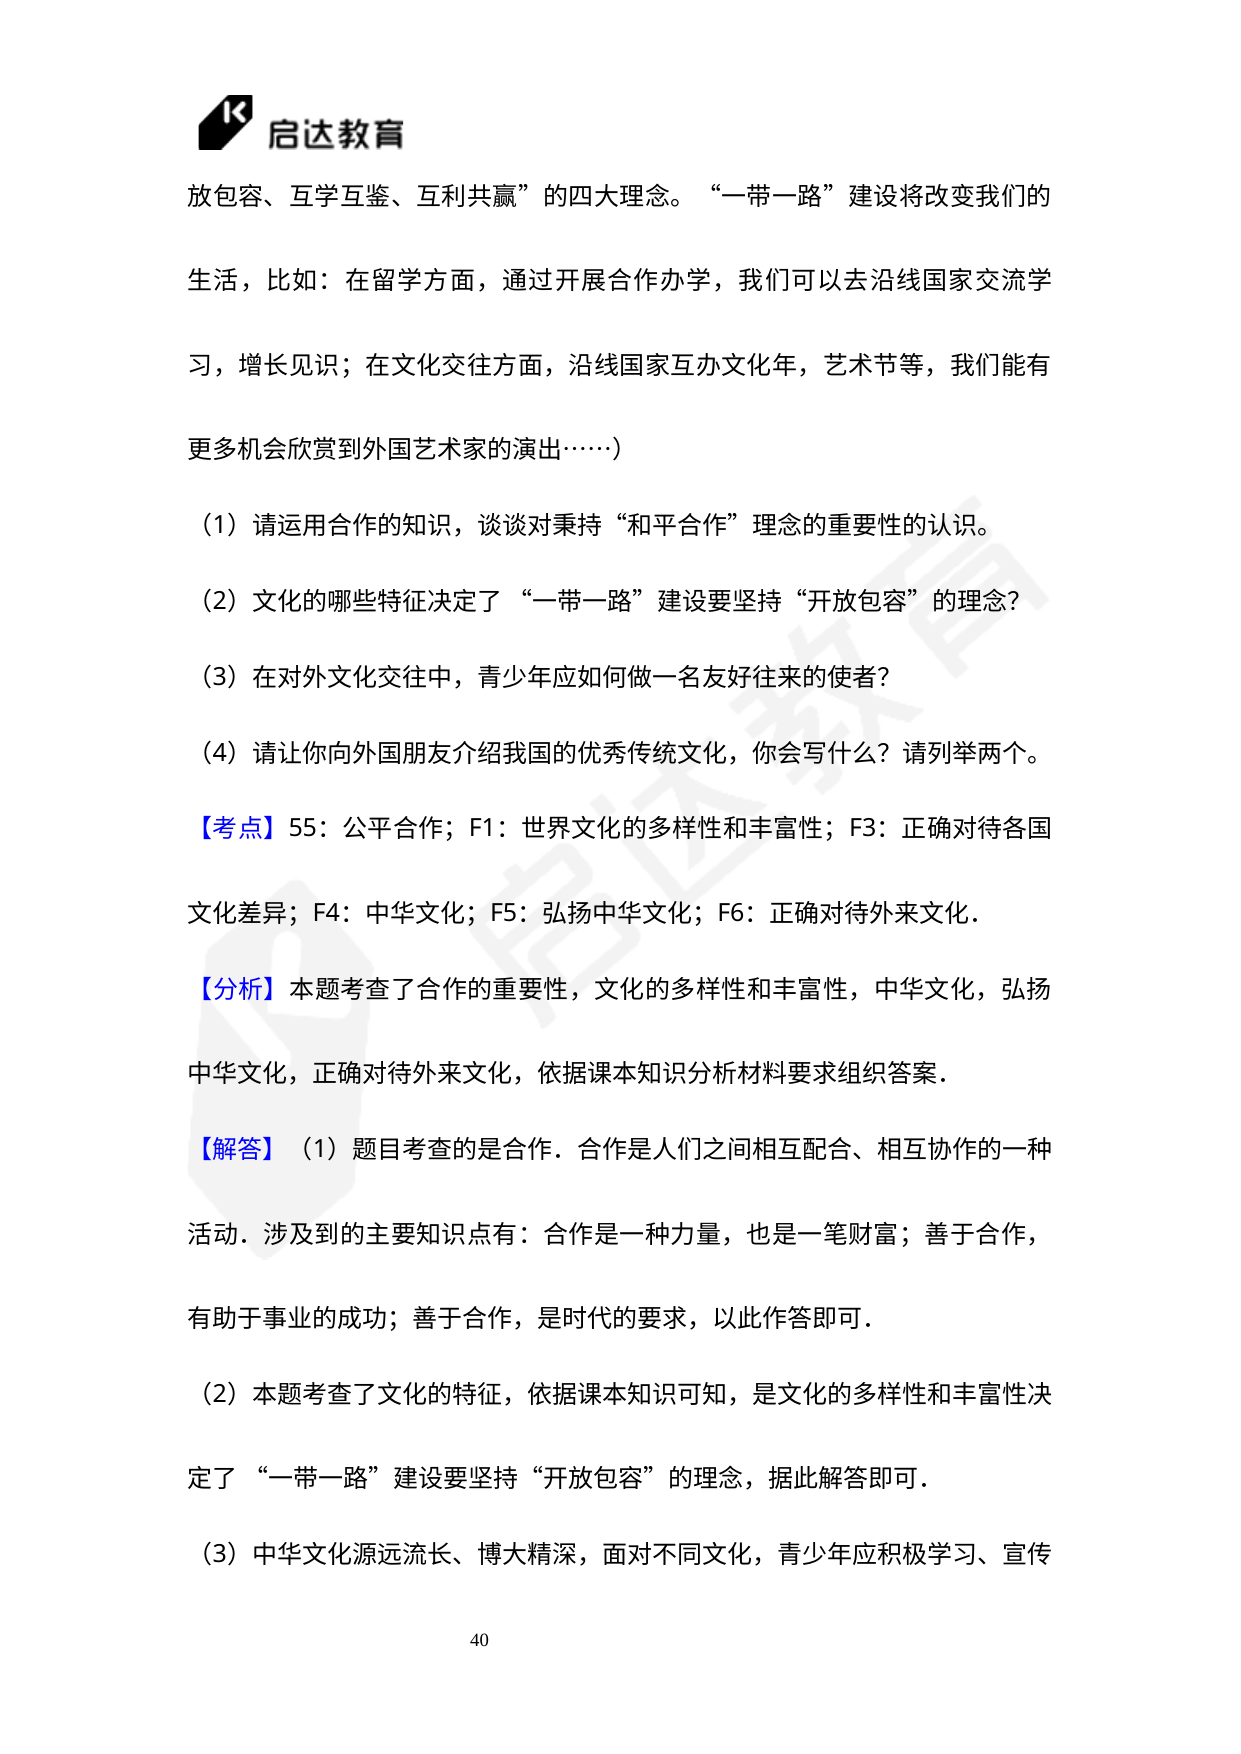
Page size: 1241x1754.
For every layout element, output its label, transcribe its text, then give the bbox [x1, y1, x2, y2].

text （3）中华文化源远流长、博大精深，面对不同文化，青少年应积极学习、宣传中华民族的优秀传统文化；还要以客观、平等的态度，学习国外优秀的文化，据此作答即可． [187, 1520, 1053, 1585]
text 【分析】本题考查了合作的重要性，文化的多样性和丰富性，中华文化，弘扬中华文化，正确对待外来文化，依据课本知识分析材料要求组织答案． [187, 955, 1053, 1104]
text （3）在对外文化交往中，青少年应如何做一名友好往来的使者？ [187, 643, 1053, 708]
text （4）请让你向外国朋友介绍我国的优秀传统文化，你会写什么？请列举两个。 [187, 719, 1053, 784]
text （2）本题考查了文化的特征，依据课本知识可知，是文化的多样性和丰富性决定了 “一带一路”建设要坚持“开放包容”的理念，据此解答即可． [187, 1360, 1053, 1509]
text （2）文化的哪些特征决定了 “一带一路”建设要坚持“开放包容”的理念？ [187, 567, 1053, 632]
text 【考点】55：公平合作；F1：世界文化的多样性和丰富性；F3：正确对待各国文化差异；F4：中华文化；F5：弘扬中华文化；F6：正确对待外来文化． [187, 794, 1053, 944]
picture [198, 95, 404, 150]
text （1）请运用合作的知识，谈谈对秉持“和平合作”理念的重要性的认识。 [187, 491, 1053, 556]
text 【解答】（1）题目考查的是合作．合作是人们之间相互配合、相互协作的一种活动．涉及到的主要知识点有：合作是一种力量，也是一笔财富；善于合作，有助于事业的成功；善于合作，是时代的要求，以此作答即可． [187, 1115, 1053, 1349]
